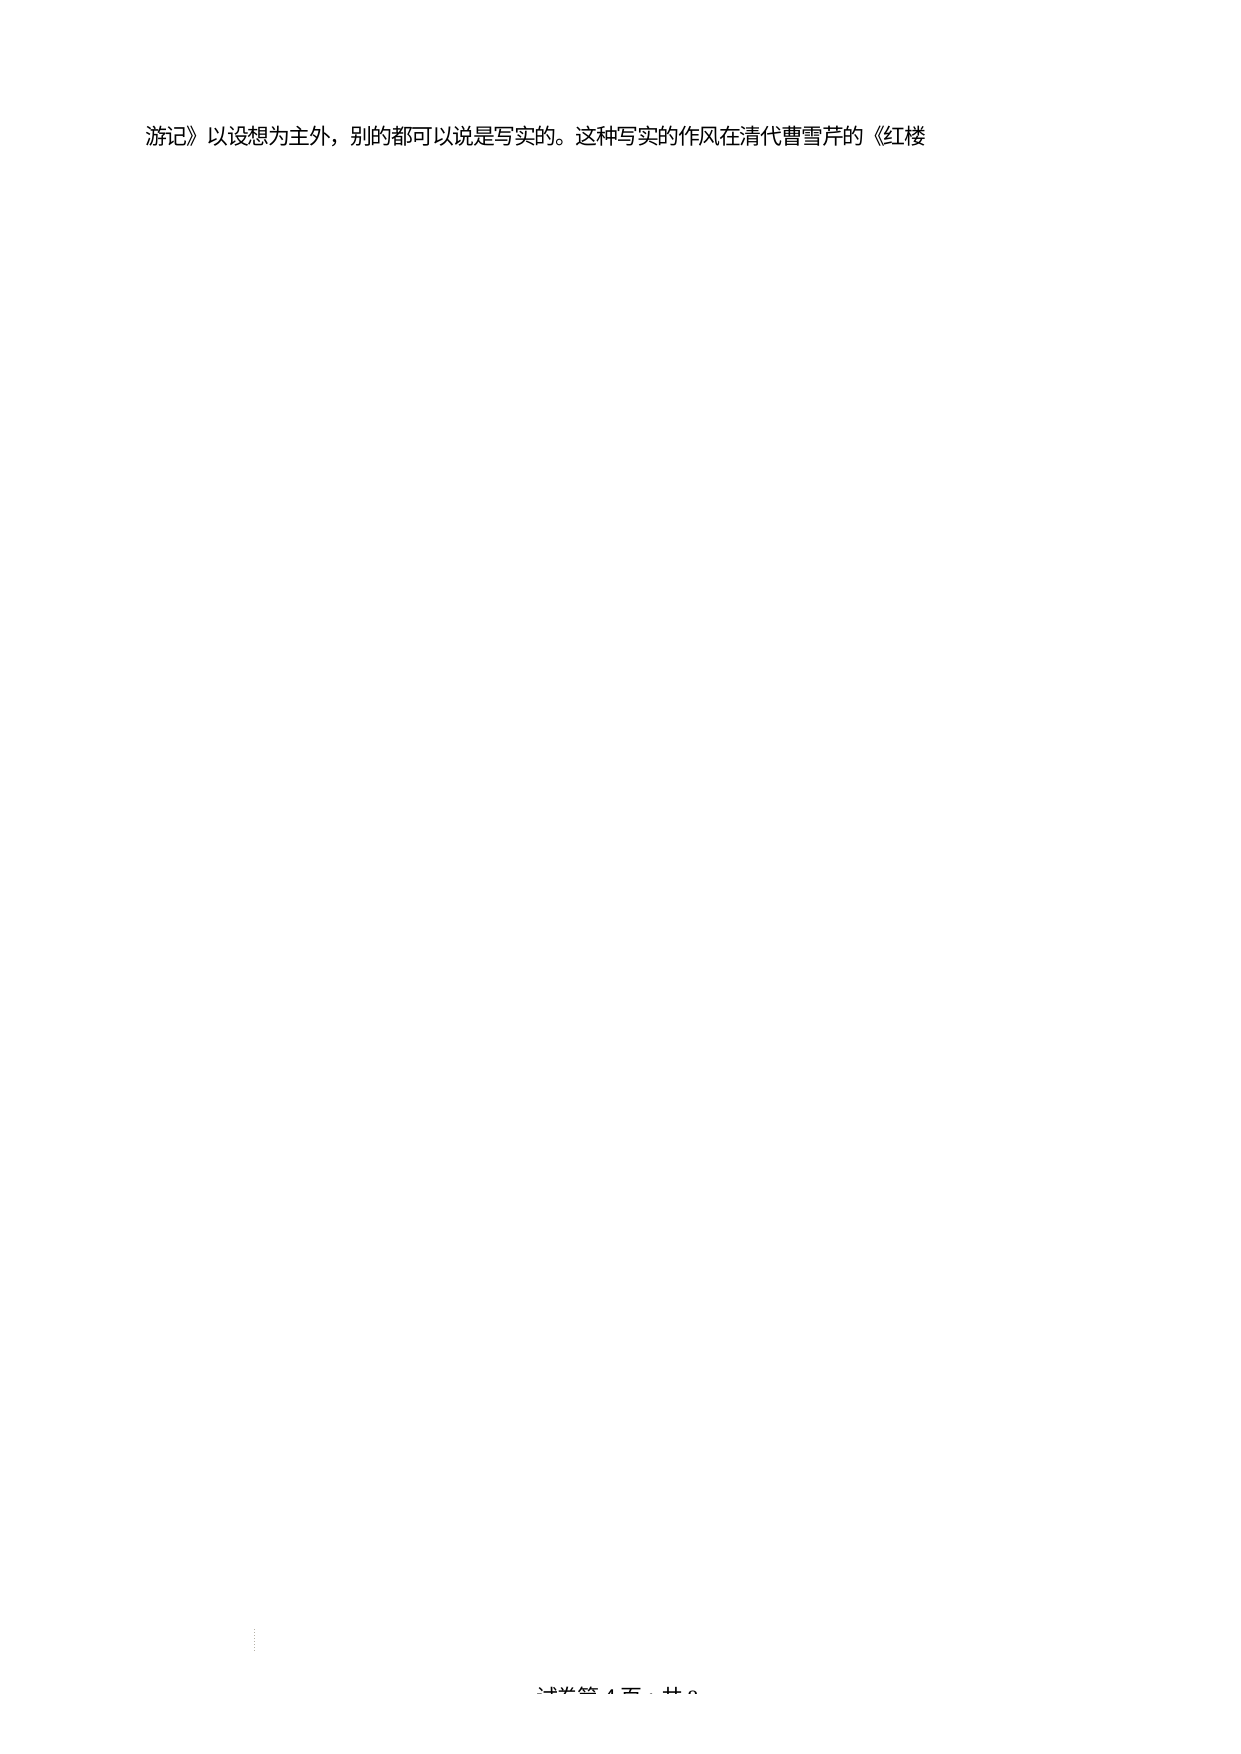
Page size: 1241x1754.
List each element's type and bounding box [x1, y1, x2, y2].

text [145, 119, 1107, 150]
